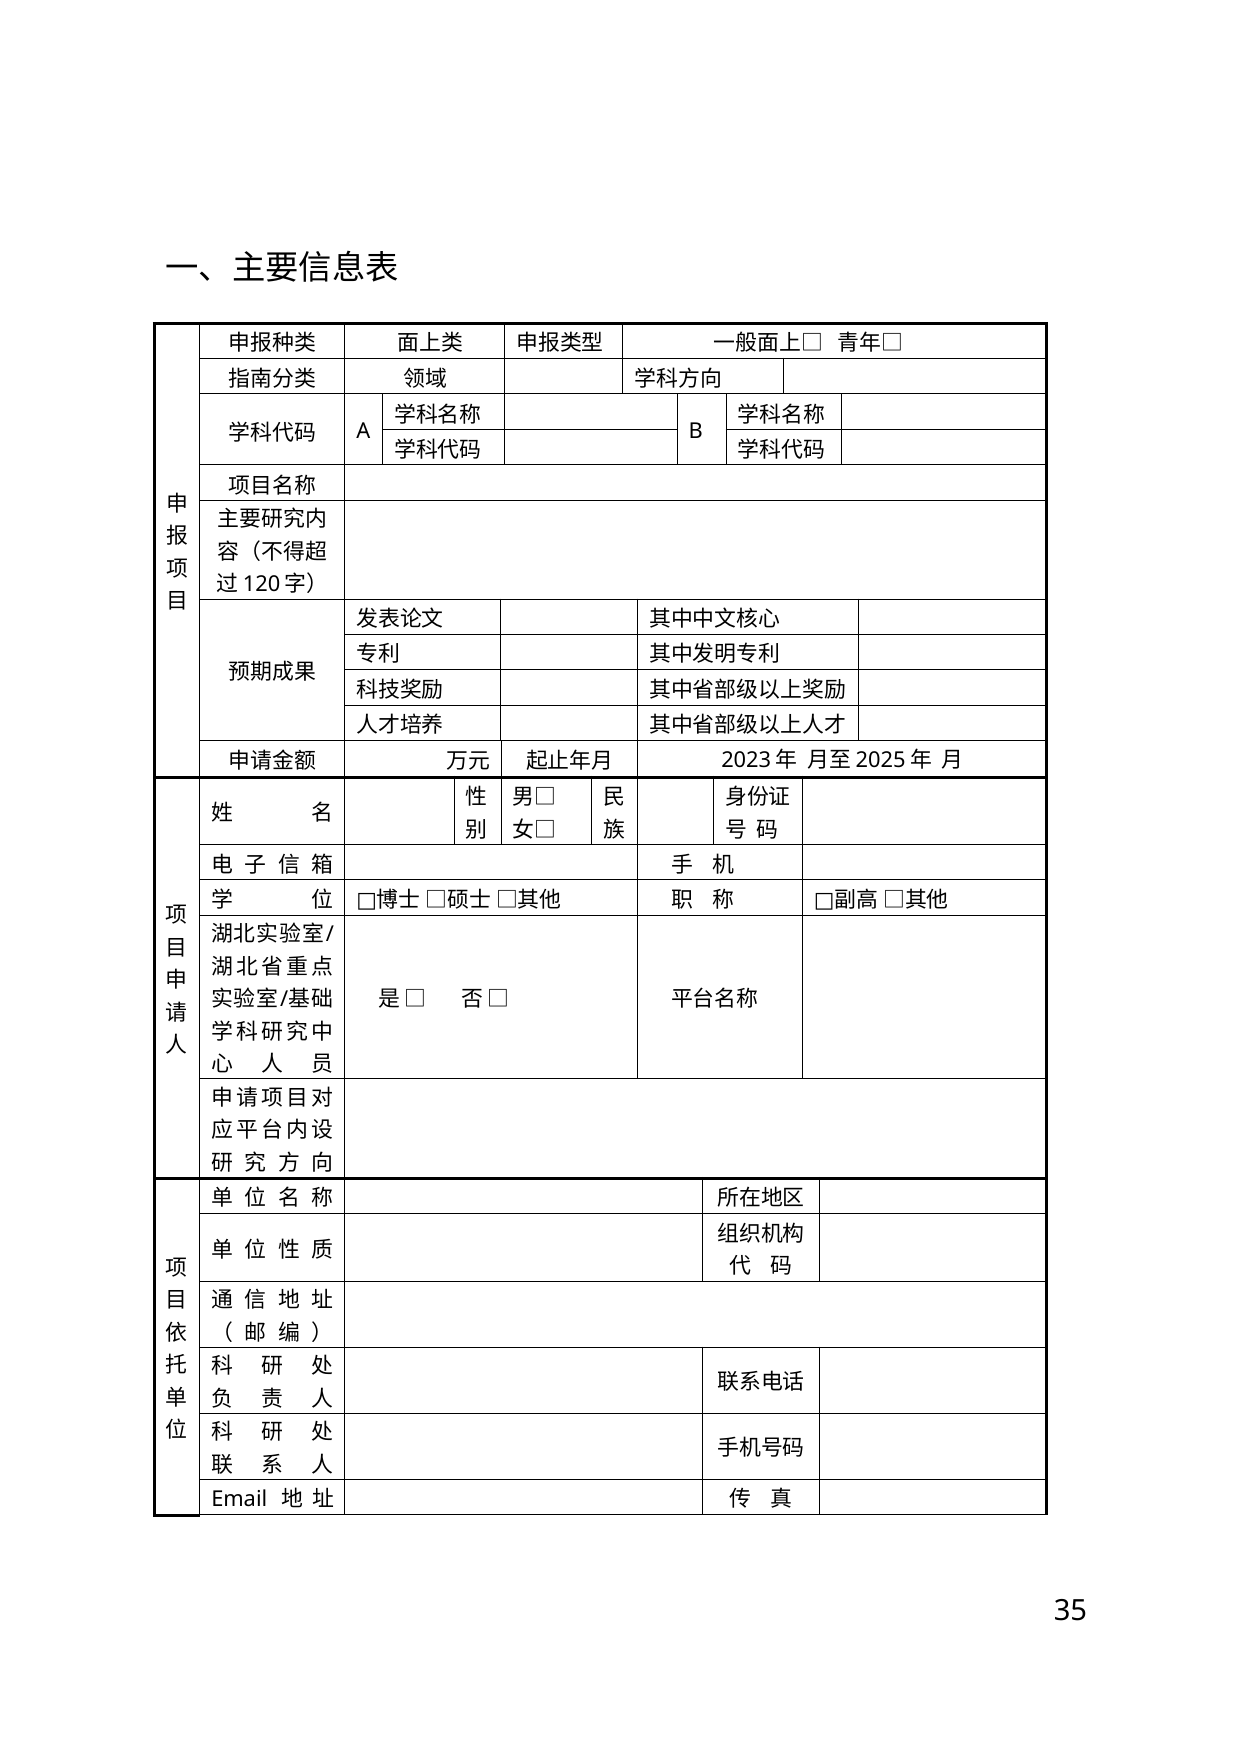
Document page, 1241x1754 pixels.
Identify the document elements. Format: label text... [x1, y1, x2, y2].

table_cell [820, 1180, 1045, 1212]
table_cell 学科名称 [727, 394, 841, 429]
table_cell 人才培养 [345, 706, 500, 740]
table_cell 组织机构代 码 [703, 1214, 819, 1281]
table_cell A [345, 394, 382, 464]
table_cell 预期成果 [200, 600, 344, 740]
table_cell 主要研究内容（不得超过120字） [200, 501, 344, 598]
table_cell 男□ 女□ [502, 779, 591, 844]
table_cell [345, 779, 454, 844]
table_cell □博士 □硕士 □其他 [345, 880, 637, 915]
table_cell 职 称 [638, 880, 802, 915]
table_cell 联系电话 [703, 1348, 819, 1413]
table_cell [345, 1282, 1045, 1347]
table_cell 学科方向 [623, 359, 783, 393]
table_cell 学科代码 [727, 430, 841, 464]
table_cell 2023年 月至2025年 月 [638, 741, 1045, 776]
table_cell 性别 [455, 779, 501, 844]
table_cell 电子信箱 [200, 845, 344, 879]
table_cell 申请金额 [200, 741, 344, 776]
table_cell 其中中文核心 [638, 600, 858, 634]
table_cell 其中省部级以上人才 [638, 706, 858, 740]
table_cell [859, 635, 1045, 669]
table_cell [345, 1480, 702, 1514]
table_header 面上类 [345, 325, 504, 357]
table_cell 学位 [200, 880, 344, 915]
table_header 申报类型 [505, 325, 622, 357]
table_cell 项目名称 [200, 465, 344, 500]
table_cell 学科代码 [383, 430, 504, 464]
table_cell 科 研 处 联系人 [200, 1414, 344, 1479]
table_cell 其中发明专利 [638, 635, 858, 669]
table_cell [345, 1180, 702, 1212]
text 一、主要信息表 [165, 233, 1087, 298]
table_cell [505, 430, 677, 464]
table_cell 科技奖励 [345, 670, 500, 705]
table_cell 通信地址 （邮编） [200, 1282, 344, 1347]
table_cell Email地址 [200, 1480, 344, 1514]
table_cell 传 真 [703, 1480, 819, 1514]
table_cell [803, 779, 1045, 844]
table_cell 身份证 号 码 [714, 779, 802, 844]
table_cell [501, 635, 637, 669]
table_cell 姓名 [200, 779, 344, 844]
table_cell [505, 359, 622, 393]
table_cell [501, 670, 637, 705]
table_cell 湖北实验室/湖北省重点实验室/基础学科研究中心人员 [200, 916, 344, 1078]
table_cell [501, 600, 637, 634]
table_cell [859, 706, 1045, 740]
table_cell 单位性质 [200, 1214, 344, 1281]
table_cell 指南分类 [200, 359, 344, 393]
table_cell 手机号码 [703, 1414, 819, 1479]
table_cell [784, 359, 1045, 393]
table_cell 领域 [345, 359, 504, 393]
table_cell 起止年月 [502, 741, 637, 776]
table_cell 其中省部级以上奖励 [638, 670, 858, 705]
table_cell 项 目 依 托 单 位 [156, 1180, 199, 1514]
table_cell 学科名称 [383, 394, 504, 429]
table_cell [803, 845, 1045, 879]
table_cell 民族 [592, 779, 637, 844]
table_cell [820, 1414, 1045, 1479]
table_cell [859, 670, 1045, 705]
table_cell [859, 600, 1045, 634]
table_cell [803, 916, 1045, 1078]
table_cell [345, 501, 1045, 598]
table_cell 所在地区 [703, 1180, 819, 1212]
table_cell [345, 1348, 702, 1413]
table_cell [820, 1348, 1045, 1413]
table_cell 单位名称 [200, 1180, 344, 1212]
table_cell [345, 1414, 702, 1479]
table_cell 发表论文 [345, 600, 500, 634]
table_cell 科研处 负责人 [200, 1348, 344, 1413]
table_cell 是 □ 否 □ [345, 916, 637, 1078]
table_header 申报种类 [200, 325, 344, 357]
table_cell [505, 394, 677, 429]
table_cell [501, 706, 637, 740]
table_cell 申请项目对应平台内设研究方向 [200, 1079, 344, 1177]
table_cell [345, 845, 637, 879]
table_cell 手 机 [638, 845, 802, 879]
table_cell [820, 1214, 1045, 1281]
table_cell 万元 [345, 741, 501, 776]
table_cell [345, 1079, 1045, 1177]
table_cell 平台名称 [638, 916, 802, 1078]
table_cell 项目申请人 [156, 779, 199, 1177]
table_header 一般面上□ 青年□ [623, 325, 1045, 357]
table_cell [842, 430, 1045, 464]
table_cell [638, 779, 713, 844]
table_cell [820, 1480, 1045, 1514]
table_cell B [678, 394, 726, 464]
table_cell □副高 □其他 [803, 880, 1045, 915]
table_cell [345, 465, 1045, 500]
table_cell 专利 [345, 635, 500, 669]
table_cell 学科代码 [200, 394, 344, 464]
table_cell [842, 394, 1045, 429]
table_header 申报项目 [156, 325, 199, 776]
table_cell [345, 1214, 702, 1281]
